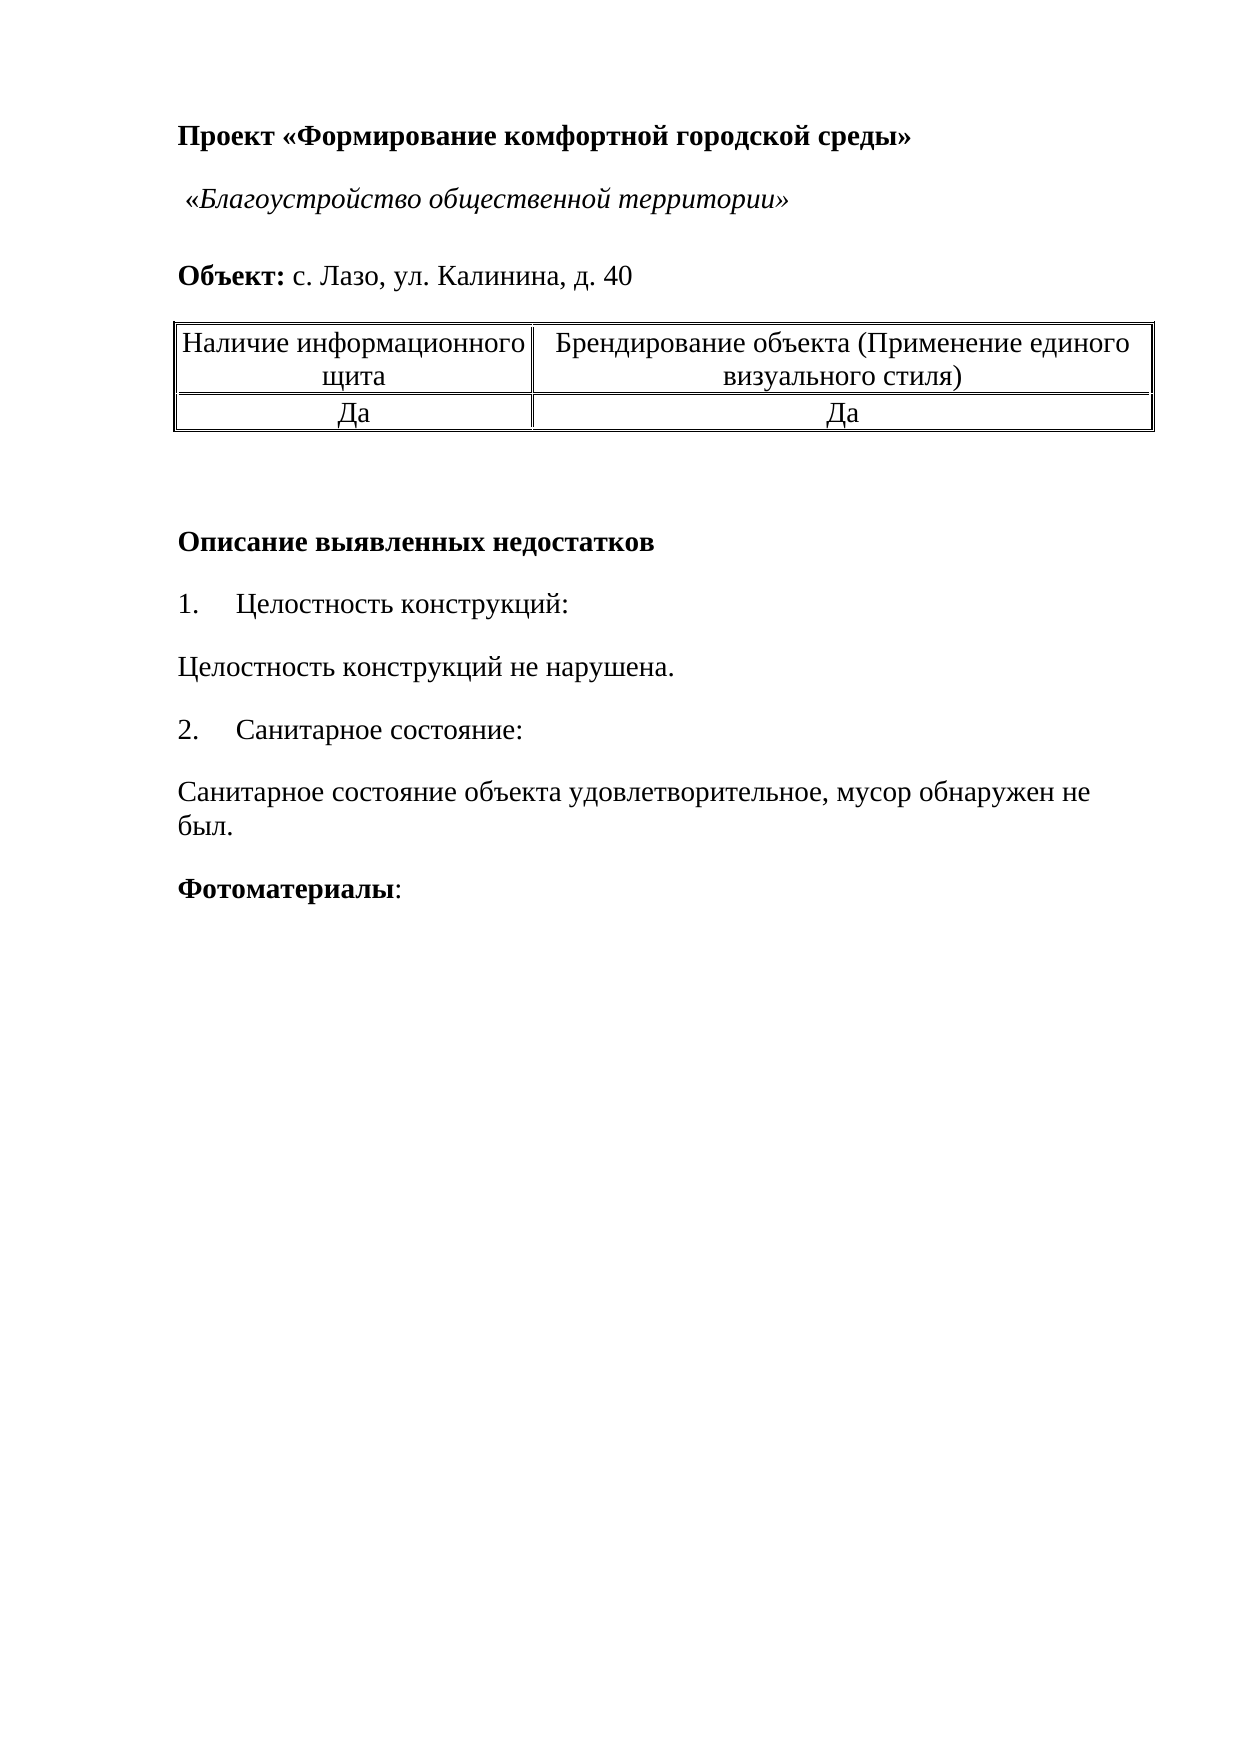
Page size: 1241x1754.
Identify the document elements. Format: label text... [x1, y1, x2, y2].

table_header Брендирование объекта (Применение единого визуального стиля) [533, 325, 1151, 392]
text Проект «Формирование комфортной городской среды» [177, 118, 1152, 152]
table_header Наличие информационного щита [177, 325, 532, 392]
table_cell Да [175, 392, 532, 428]
text Описание выявленных недостатков [177, 524, 1152, 557]
text Фотоматериалы: [177, 871, 1152, 904]
table_cell Да [533, 392, 1153, 428]
text 1. Целостность конструкций: [177, 586, 1152, 620]
text Целостность конструкций не нарушена. [177, 649, 1152, 683]
text Санитарное состояние объекта удовлетворительное, мусор обнаружен не был. [177, 774, 1152, 842]
text «Благоустройство общественной территории» Объект: с. Лазо, ул. Калинина, д. 40 [177, 181, 1152, 291]
text 2. Санитарное состояние: [177, 712, 1152, 745]
